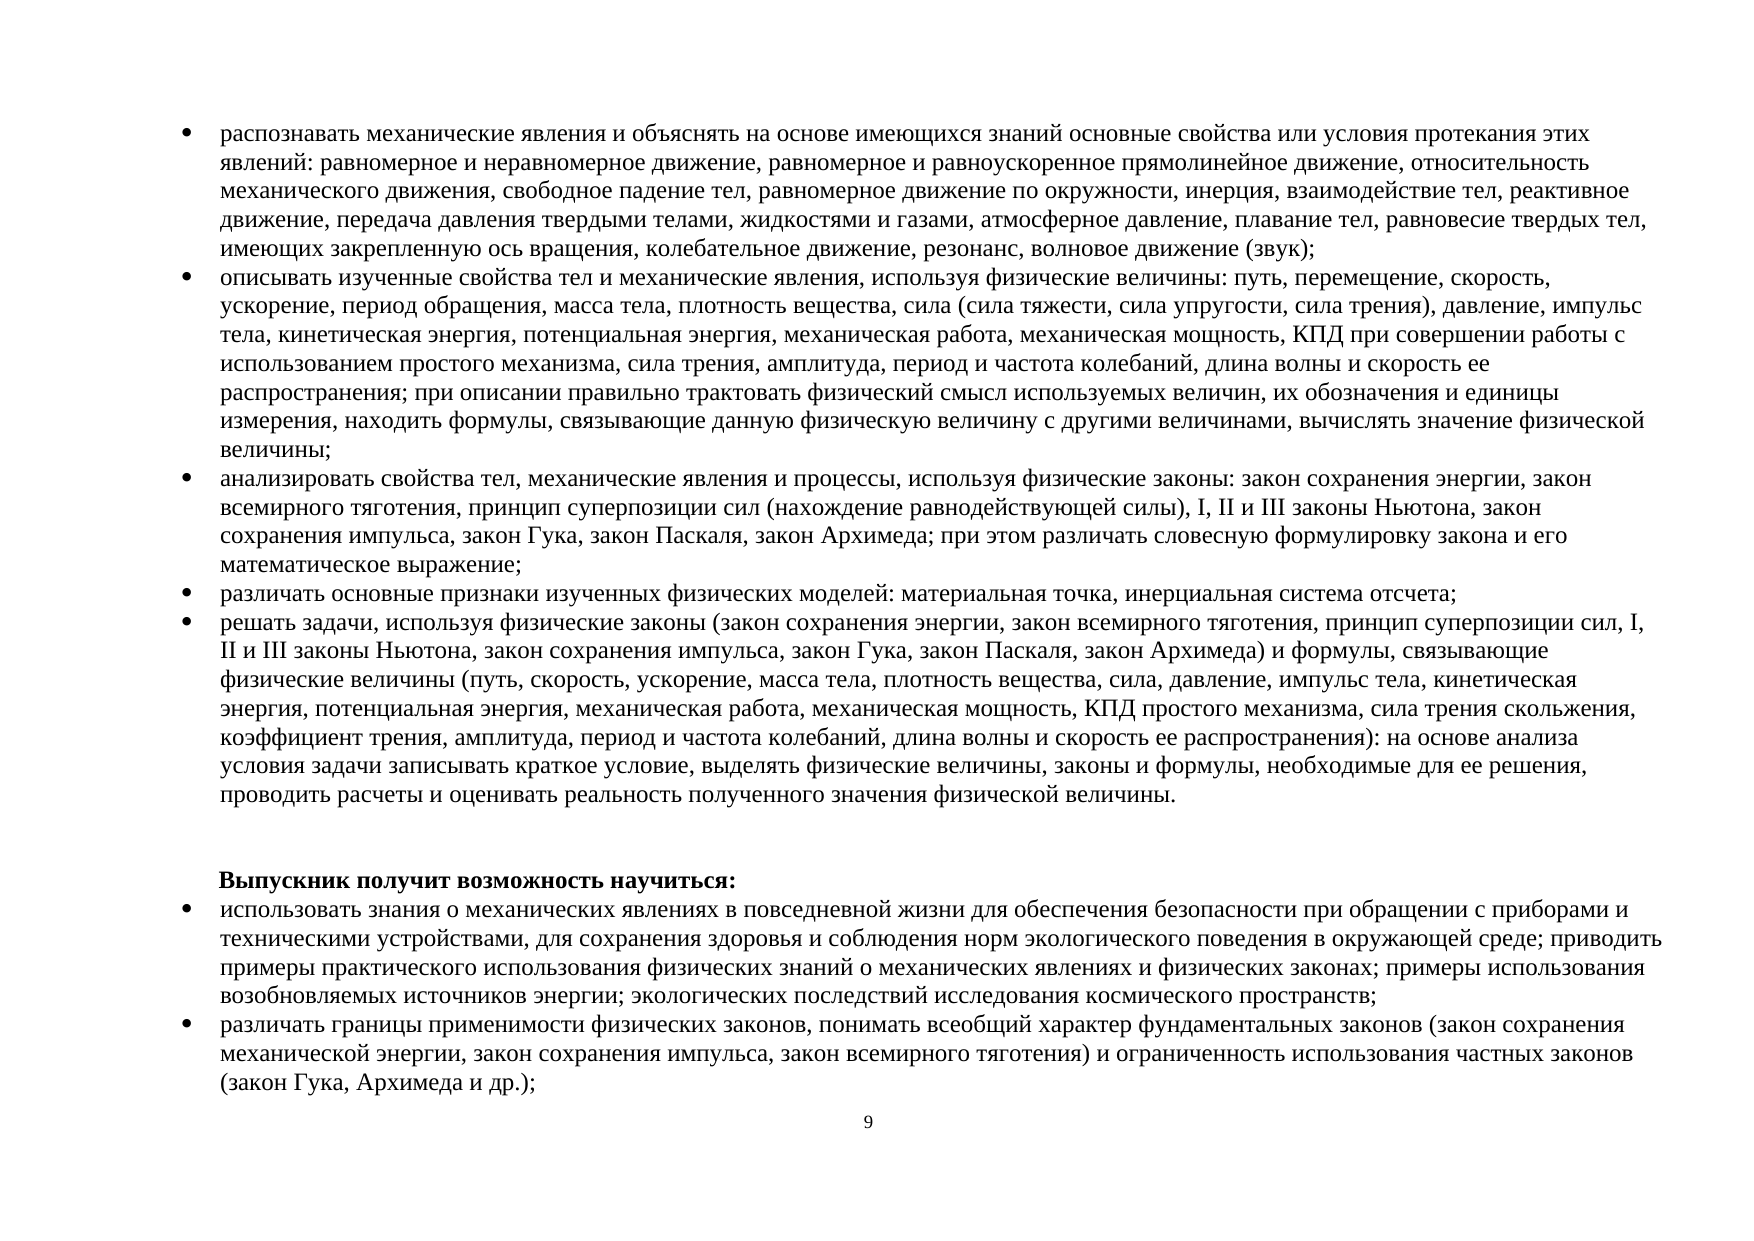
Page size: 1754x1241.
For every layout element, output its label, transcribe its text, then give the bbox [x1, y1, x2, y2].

list решать задачи, используя физические законы (закон сохранения энергии, закон всемирного тяготения, принцип суперпозиции сил, I, II и III законы Ньютона, закон сохранения импульса, закон Гука, закон Паскаля, закон Архимеда) и формулы, связывающие физические величины (путь, скорость, ускорение, масса тела, плотность вещества, сила, давление, импульс тела, кинетическая энергия, потенциальная энергия, механическая работа, механическая мощность, КПД простого механизма, сила трения скольжения, коэффициент трения, амплитуда, период и частота колебаний, длина волны и скорость ее распространения): на основе анализа условия задачи записывать краткое условие, выделять физические величины, законы и формулы, необходимые для ее решения, проводить расчеты и оценивать реальность полученного значения физической величины. [182, 607, 1665, 808]
list описывать изученные свойства тел и механические явления, используя физические величины: путь, перемещение, скорость, ускорение, период обращения, масса тела, плотность вещества, сила (сила тяжести, сила упругости, сила трения), давление, импульс тела, кинетическая энергия, потенциальная энергия, механическая работа, механическая мощность, КПД при совершении работы с использованием простого механизма, сила трения, амплитуда, период и частота колебаний, длина волны и скорость ее распространения; при описании правильно трактовать физический смысл используемых величин, их обозначения и единицы измерения, находить формулы, связывающие данную физическую величину с другими величинами, вычислять значение физической величины; [182, 262, 1665, 463]
list распознавать механические явления и объяснять на основе имеющихся знаний основные свойства или условия протекания этих явлений: равномерное и неравномерное движение, равномерное и равноускоренное прямолинейное движение, относительность механического движения, свободное падение тел, равномерное движение по окружности, инерция, взаимодействие тел, реактивное движение, передача давления твердыми телами, жидкостями и газами, атмосферное давление, плавание тел, равновесие твердых тел, имеющих закрепленную ось вращения, колебательное движение, резонанс, волновое движение (звук); [182, 118, 1665, 262]
text Выпускник получит возможность научиться: [145, 866, 1665, 894]
list различать основные признаки изученных физических моделей: материальная точка, инерциальная система отсчета; [182, 578, 1665, 607]
list анализировать свойства тел, механические явления и процессы, используя физические законы: закон сохранения энергии, закон всемирного тяготения, принцип суперпозиции сил (нахождение равнодействующей силы), I, II и III законы Ньютона, закон сохранения импульса, закон Гука, закон Паскаля, закон Архимеда; при этом различать словесную формулировку закона и его математическое выражение; [182, 463, 1665, 578]
list использовать знания о механических явлениях в повседневной жизни для обеспечения безопасности при обращении с приборами и техническими устройствами, для сохранения здоровья и соблюдения норм экологического поведения в окружающей среде; приводить примеры практического использования физических знаний о механических явлениях и физических законах; примеры использования возобновляемых источников энергии; экологических последствий исследования космического пространств; [182, 894, 1665, 1009]
list различать границы применимости физических законов, понимать всеобщий характер фундаментальных законов (закон сохранения механической энергии, закон сохранения импульса, закон всемирного тяготения) и ограниченность использования частных законов (закон Гука, Архимеда и др.); [182, 1009, 1665, 1096]
